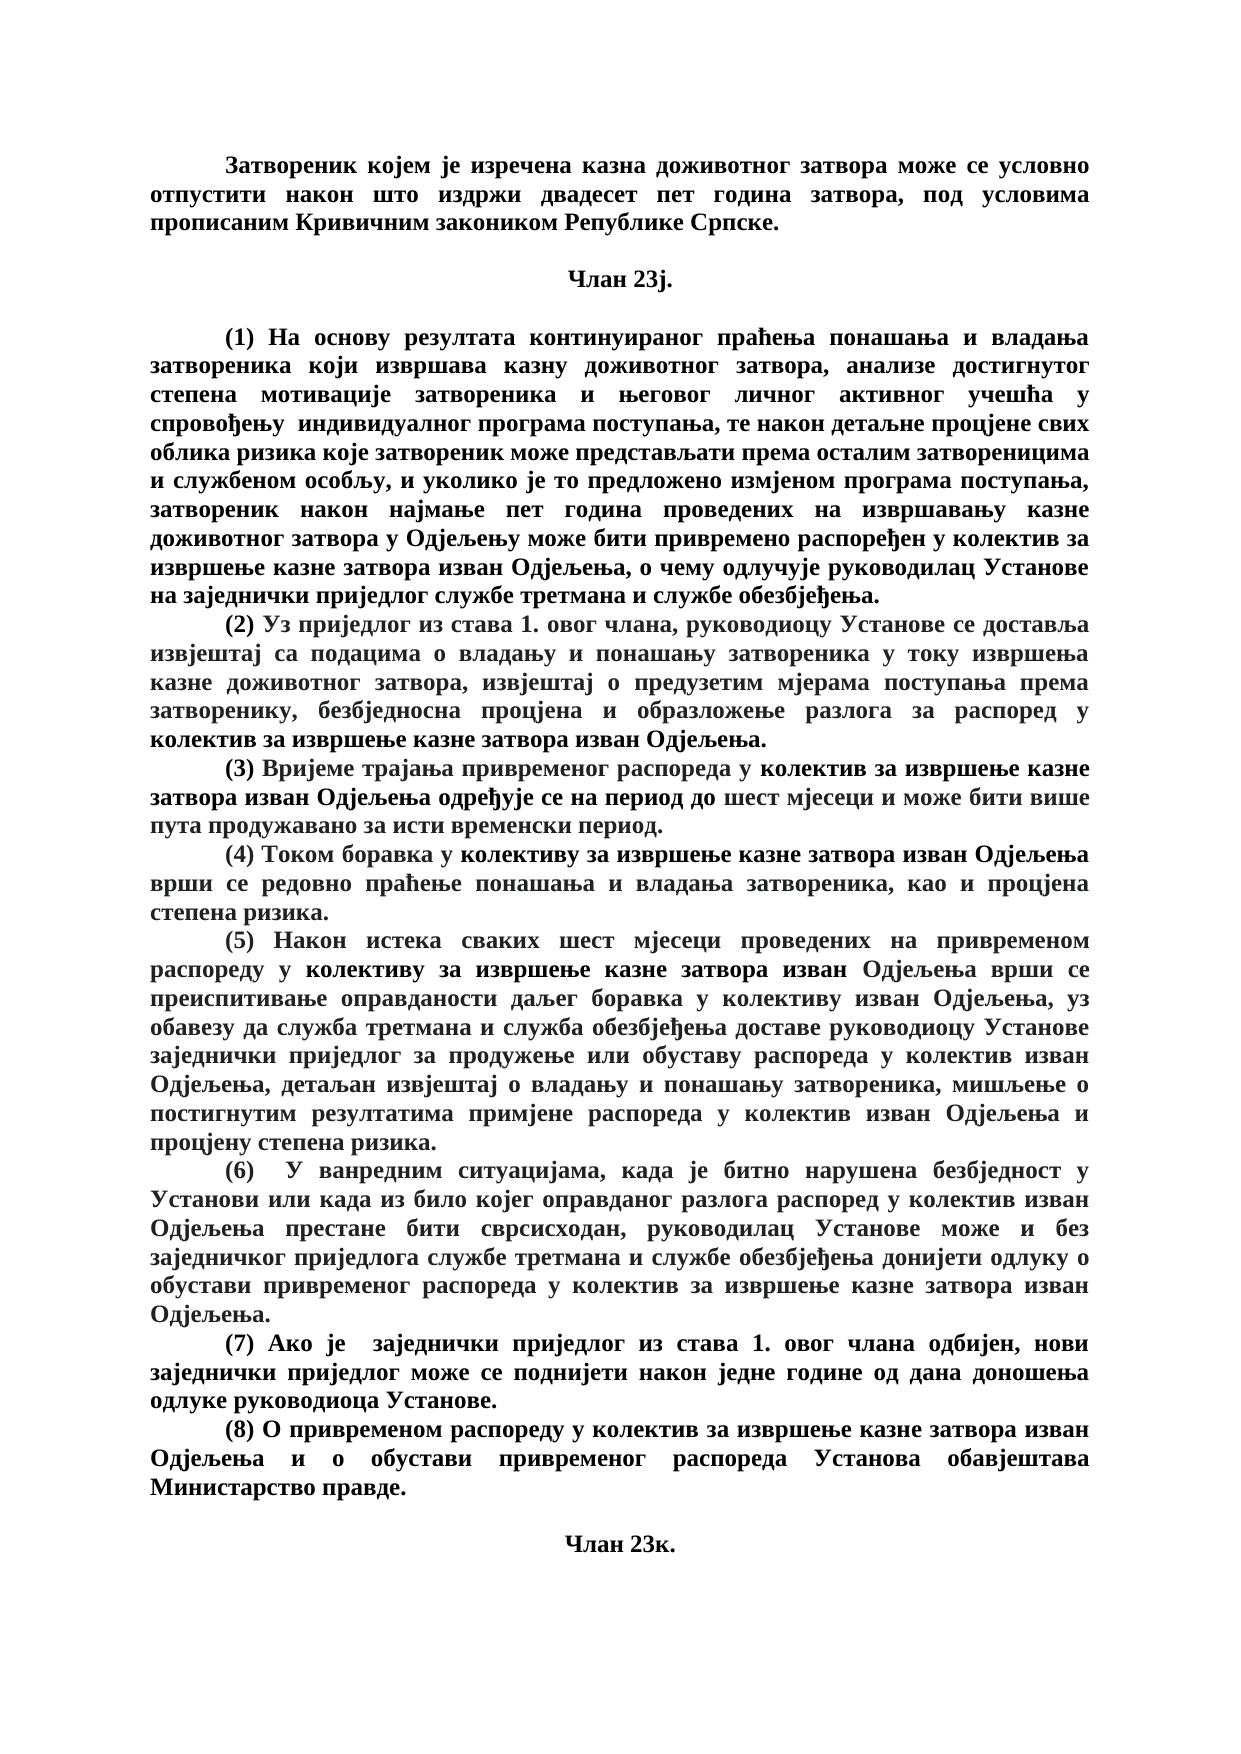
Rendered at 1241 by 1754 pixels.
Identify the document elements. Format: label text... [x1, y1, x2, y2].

text Члан 23ј. [150, 264, 1090, 293]
text (3) Вријеме трајања привременог распореда у колектив за извршење казне затвора изван Одјељења одређује се на период до шест мјесеци и може бити више пута продужавано за исти временски период. [150, 753, 1090, 839]
text (4) Током боравка у колективу за извршење казне затвора изван Одјељења врши се редовно праћење понашања и владања затвореника, као и процјена степена ризика. [150, 839, 1090, 926]
text (8) О привременом распореду у колектив за извршење казне затвора изван Одјељења и о обустави привременог распореда Установа обавјештава Министарство правде. [150, 1414, 1090, 1501]
text (2) Уз приједлог из става 1. овог члана, руководиоцу Установе се доставља извјештај са подацима о владању и понашању затвореника у току извршења казне доживотног затвора, извјештај о предузетим мјерама поступања према затворенику, безбједносна процјена и образложење разлога за распоред у колектив за извршење казне затвора изван Одјељења. [150, 609, 1090, 753]
text (5) Након истека сваких шест мјесеци проведених на привременом распореду у колективу за извршење казне затвора изван Одјељења врши се преиспитивање оправданости даљег боравка у колективу изван Одјељења, уз обавезу да служба третмана и служба обезбјеђења доставе руководиоцу Установе заједнички приједлог за продужење или обуставу распореда у колектив изван Одјељења, детаљан извјештај о владању и понашању затвореника, мишљење о постигнутим резултатима примјене распореда у колектив изван Одјељења и процјену степена ризика. [150, 926, 1090, 1156]
text (7) Ако је заједнички приједлог из става 1. овог члана одбијен, нови заједнички приједлог може се поднијети након једне године од дана доношења одлуке руководиоца Установе. [150, 1328, 1090, 1414]
text Члан 23к. [150, 1529, 1090, 1558]
text (6) У ванредним ситуацијама, када је битно нарушена безбједност у Установи или када из било којег оправданог разлога распоред у колектив изван Одјељења престане бити сврсисходан, руководилац Установе може и без заједничког приједлога службе третмана и службе обезбјеђења донијети одлуку о обустави привременог распореда у колектив за извршење казне затвора изван Одјељења. [150, 1156, 1090, 1328]
text (1) На основу резултата континуираног праћења понашања и владања затвореника који извршава казну доживотног затвора, анализе достигнутог степена мотивације затвореника и његовог личног активног учешћа у спровођењу индивидуалног програма поступања, те након детаљне процјене свих облика ризика које затвореник може представљати према осталим затвореницима и службеном особљу, и уколико је то предложено измјеном програма поступања, затвореник након најмање пет година проведених на извршавању казне доживотног затвора у Одјељењу може бити привремено распоређен у колектив за извршење казне затвора изван Одјељења, о чему одлучује руководилац Установе на заједнички приједлог службе третмана и службе обезбјеђења. [150, 322, 1090, 609]
text Затвореник којем је изречена казна доживотног затвора може се условно отпустити након што издржи двадесет пет година затвора, под условима прописаним Кривичним закоником Републике Српске. [150, 150, 1090, 236]
